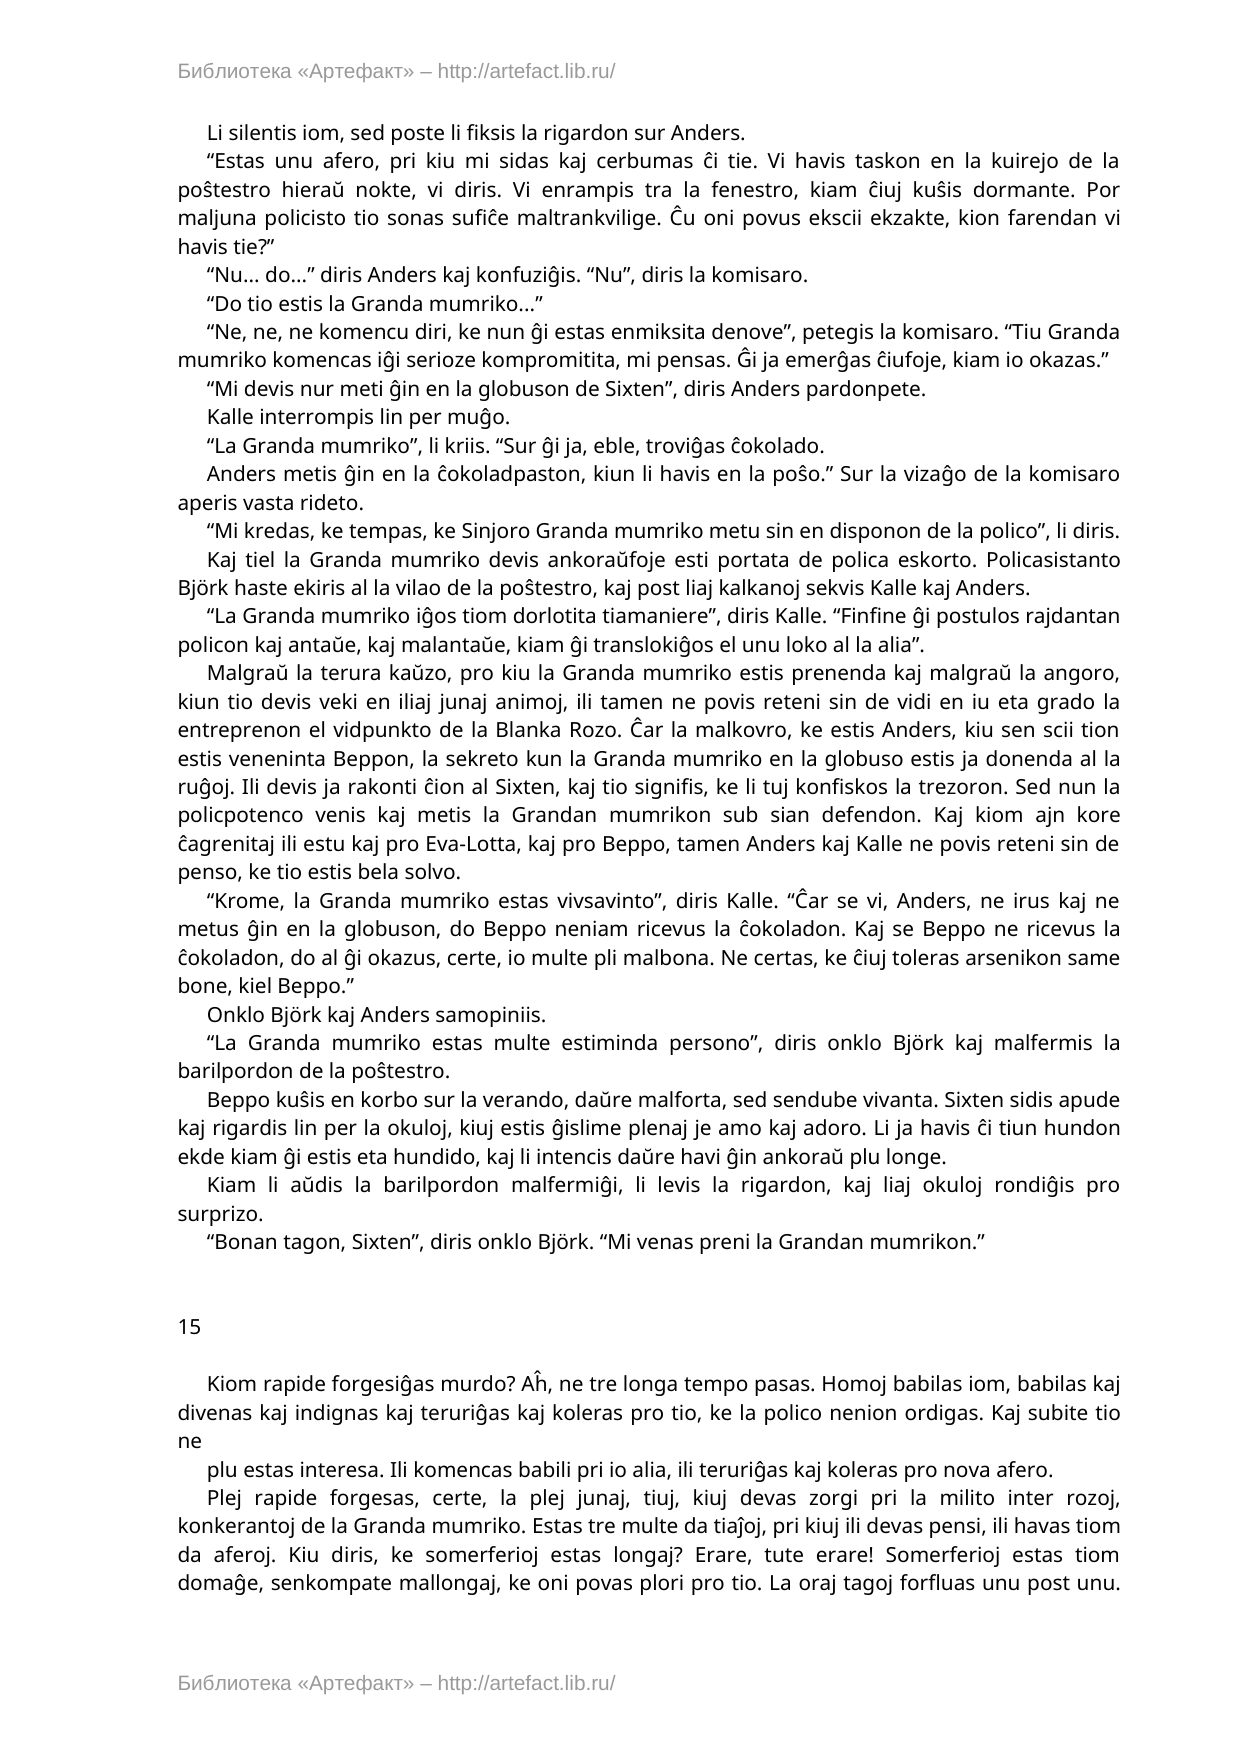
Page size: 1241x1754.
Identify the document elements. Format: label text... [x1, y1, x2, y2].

text Malgraŭ la terura kaŭzo, pro kiu la Granda mumriko estis prenenda kaj malgraŭ la angoro, kiun tio devis veki en iliaj junaj animoj, ili tamen ne povis reteni sin de vidi en iu eta grado la entreprenon el vidpunkto de la Blanka Rozo. Ĉar la malkovro, ke estis Anders, kiu sen scii tion estis veneninta Beppon, la sekreto kun la Granda mumriko en la globuso estis ja donenda al la ruĝoj. Ili devis ja rakonti ĉion al Sixten, kaj tio signifis, ke li tuj konfiskos la trezoron. Sed nun la policpotenco venis kaj metis la Grandan mumrikon sub sian defendon. Kaj kiom ajn kore ĉagrenitaj ili estu kaj pro Eva-Lotta, kaj pro Beppo, tamen Anders kaj Kalle ne povis reteni sin de penso, ke tio estis bela solvo. [177, 658, 1122, 886]
text “Mi devis nur meti ĝin en la globuson de Sixten”, diris Anders pardonpete. [177, 374, 1122, 402]
text Kaj tiel la Granda mumriko devis ankoraŭfoje esti portata de polica eskorto. Policasistanto Björk haste ekiris al la vilao de la poŝtestro, kaj post liaj kalkanoj sekvis Kalle kaj Anders. [177, 545, 1122, 602]
text “Nu... do...” diris Anders kaj konfuziĝis. “Nu”, diris la komisaro. [177, 260, 1122, 289]
text “Bonan tagon, Sixten”, diris onklo Björk. “Mi venas preni la Grandan mumrikon.” [177, 1227, 1122, 1256]
text “Estas unu afero, pri kiu mi sidas kaj cerbumas ĉi tie. Vi havis taskon en la kuirejo de la poŝtestro hieraŭ nokte, vi diris. Vi enrampis tra la fenestro, kiam ĉiuj kuŝis dormante. Por maljuna policisto tio sonas sufiĉe maltrankvilige. Ĉu oni povus ekscii ekzakte, kion farendan vi havis tie?” [177, 147, 1122, 260]
text “La Granda mumriko iĝos tiom dorlotita tiamaniere”, diris Kalle. “Finfine ĝi postulos rajdantan policon kaj antaŭe, kaj malantaŭe, kiam ĝi translokiĝos el unu loko al la alia”. [177, 602, 1122, 658]
text Onklo Björk kaj Anders samopiniis. [177, 1000, 1122, 1028]
text “La Granda mumriko estas multe estiminda persono”, diris onklo Björk kaj malfermis la barilpordon de la poŝtestro. [177, 1028, 1122, 1085]
text Anders metis ĝin en la ĉokoladpaston, kiun li havis en la poŝo.” Sur la vizaĝo de la komisaro aperis vasta rideto. [177, 459, 1122, 516]
text Beppo kuŝis en korbo sur la verando, daŭre malforta, sed sendube vivanta. Sixten sidis apude kaj rigardis lin per la okuloj, kiuj estis ĝislime plenaj je amo kaj adoro. Li ja havis ĉi tiun hundon ekde kiam ĝi estis eta hundido, kaj li intencis daŭre havi ĝin ankoraŭ plu longe. [177, 1085, 1122, 1170]
text Li silentis iom, sed poste li fiksis la rigardon sur Anders. [177, 118, 1122, 147]
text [177, 1483, 1122, 1597]
text “La Granda mumriko”, li kriis. “Sur ĝi ja, eble, troviĝas ĉokolado. [177, 431, 1122, 459]
subtitle 15 [177, 1312, 1122, 1341]
text “Ne, ne, ne komencu diri, ke nun ĝi estas enmiksita denove”, petegis la komisaro. “Tiu Granda mumriko komencas iĝi serioze kompromitita, mi pensas. Ĝi ja emerĝas ĉiufoje, kiam io okazas.” [177, 317, 1122, 374]
text Kalle interrompis lin per muĝo. [177, 402, 1122, 431]
text “Krome, la Granda mumriko estas vivsavinto”, diris Kalle. “Ĉar se vi, Anders, ne irus kaj ne metus ĝin en la globuson, do Beppo neniam ricevus la ĉokoladon. Kaj se Beppo ne ricevus la ĉokoladon, do al ĝi okazus, certe, io multe pli malbona. Ne certas, ke ĉiuj toleras arsenikon same bone, kiel Beppo.” [177, 886, 1122, 1000]
text plu estas interesa. Ili komencas babili pri io alia, ili teruriĝas kaj koleras pro nova afero. [177, 1455, 1122, 1483]
text Kiom rapide forgesiĝas murdo? Aĥ, ne tre longa tempo pasas. Homoj babilas iom, babilas kaj divenas kaj indignas kaj teruriĝas kaj koleras pro tio, ke la polico nenion ordigas. Kaj subite tio ne [177, 1369, 1122, 1455]
text “Do tio estis la Granda mumriko...” [177, 289, 1122, 317]
text Kiam li aŭdis la barilpordon malfermiĝi, li levis la rigardon, kaj liaj okuloj rondiĝis pro surprizo. [177, 1170, 1122, 1227]
text “Mi kredas, ke tempas, ke Sinjoro Granda mumriko metu sin en disponon de la polico”, li diris. [177, 516, 1122, 545]
